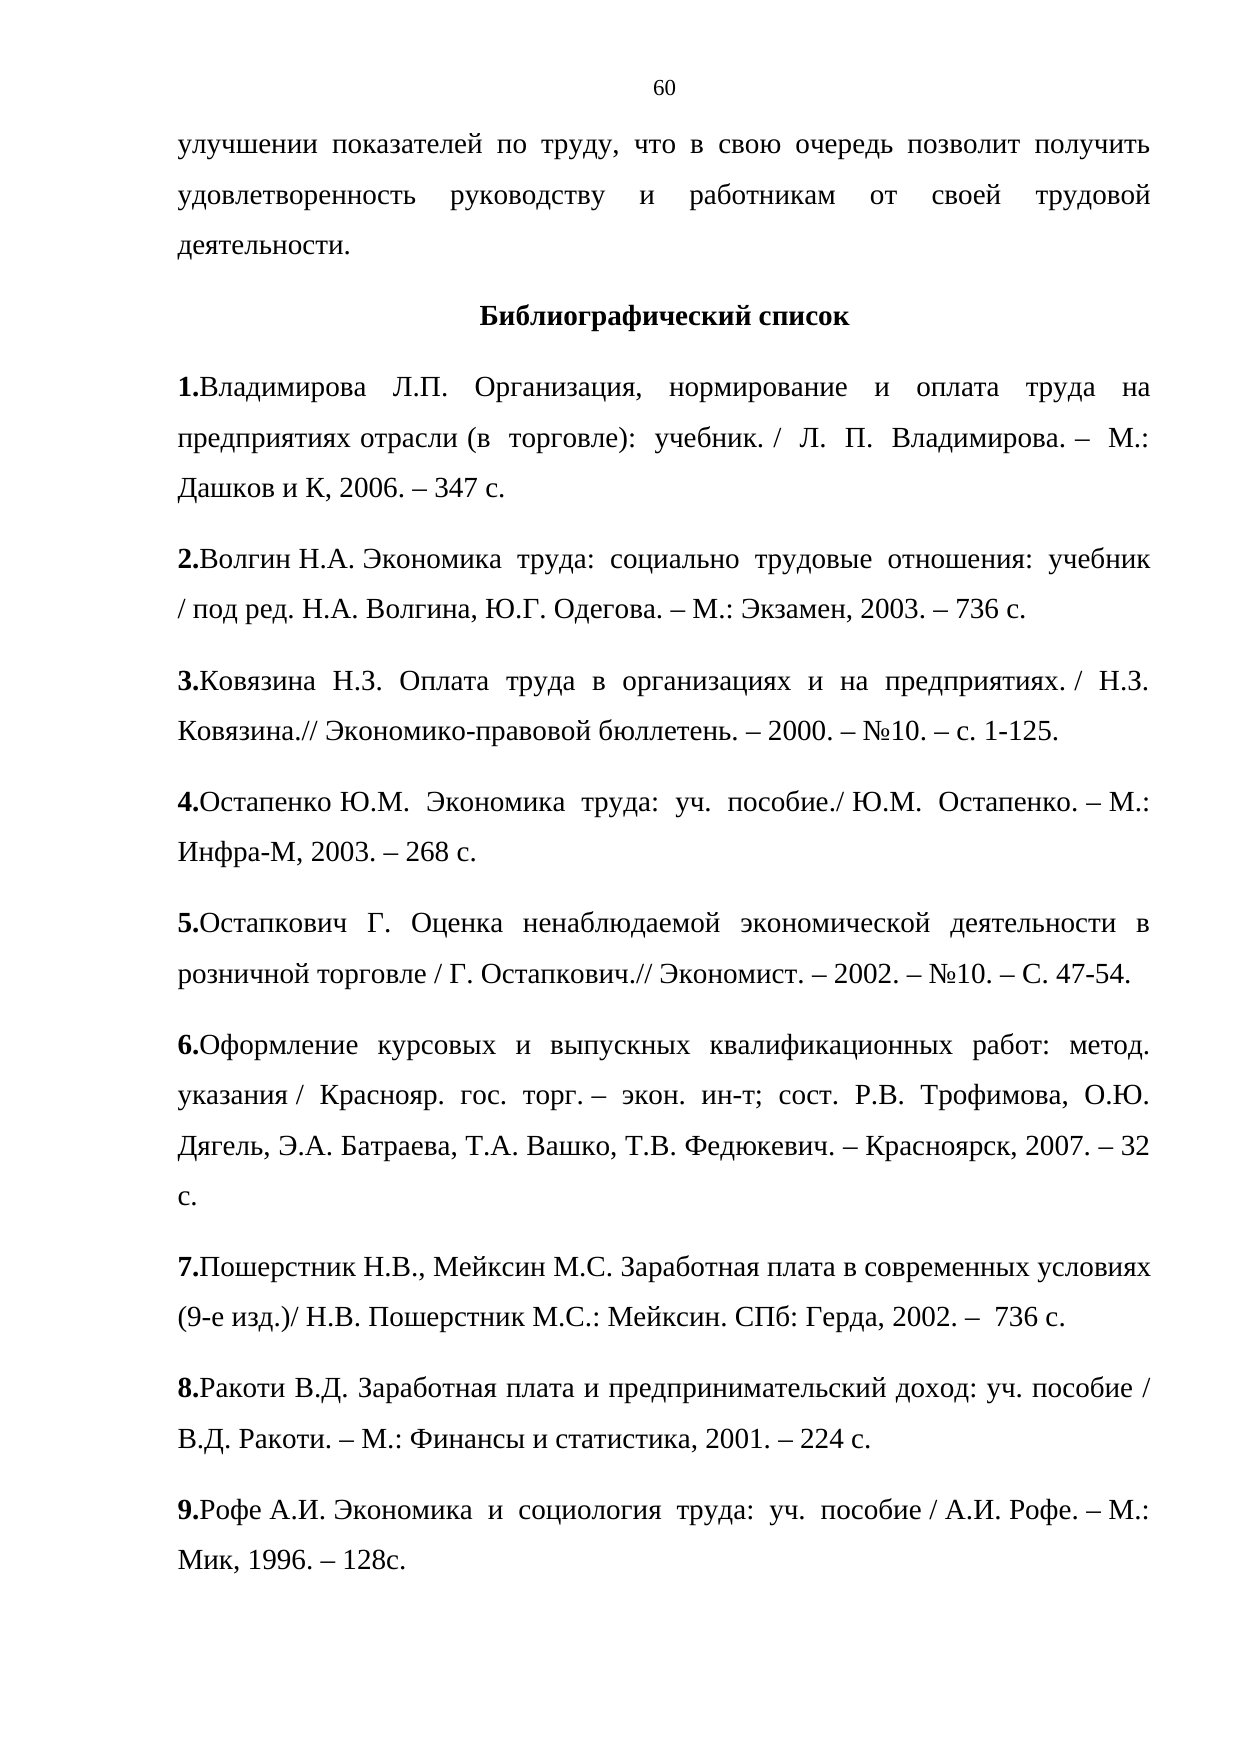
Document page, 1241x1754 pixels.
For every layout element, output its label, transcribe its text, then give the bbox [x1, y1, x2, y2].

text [177, 126, 1152, 261]
text 2.Волгин Н.А. Экономика труда: социально трудовые отношения: учебник / под ред. Н.А. Волгина, Ю.Г. Одегова. – М.: Экзамен, 2003. – 736 с. [177, 541, 1152, 625]
text 9.Рофе А.И. Экономика и социология труда: уч. пособие / А.И. Рофе. – М.: Мик, 1996. – 128с. [177, 1492, 1152, 1576]
text 3.Ковязина Н.З. Оплата труда в организациях и на предприятиях. / Н.З. Ковязина.// Экономико-правовой бюллетень. – 2000. – №10. – с. 1-125. [177, 663, 1152, 746]
text Библиографический список [177, 298, 1152, 332]
text 1.Владимирова Л.П. Организация, нормирование и оплата труда на предприятиях отрасли (в торговле): учебник. / Л. П. Владимирова. – М.: Дашков и К, 2006. – 347 с. [177, 369, 1152, 503]
text 6.Оформление курсовых и выпускных квалификационных работ: метод. указания / Краснояр. гос. торг. – экон. ин-т; сост. Р.В. Трофимова, О.Ю. Дягель, Э.А. Батраева, Т.А. Вашко, Т.В. Федюкевич. – Красноярск, 2007. – 32 с. [177, 1027, 1152, 1211]
text 4.Остапенко Ю.М. Экономика труда: уч. пособие./ Ю.М. Остапенко. – М.: Инфра-М, 2003. – 268 с. [177, 784, 1152, 868]
text 7.Пошерстник Н.В., Мейксин М.С. Заработная плата в современных условиях (9-е изд.)/ Н.В. Пошерстник М.С.: Мейксин. СПб: Герда, 2002. – 736 с. [177, 1249, 1152, 1333]
text 8.Ракоти В.Д. Заработная плата и предпринимательский доход: уч. пособие / В.Д. Ракоти. – М.: Финансы и статистика, 2001. – 224 с. [177, 1371, 1152, 1454]
text 5.Остапкович Г. Оценка ненаблюдаемой экономической деятельности в розничной торговле / Г. Остапкович.// Экономист. – 2002. – №10. – С. 47-54. [177, 906, 1152, 989]
